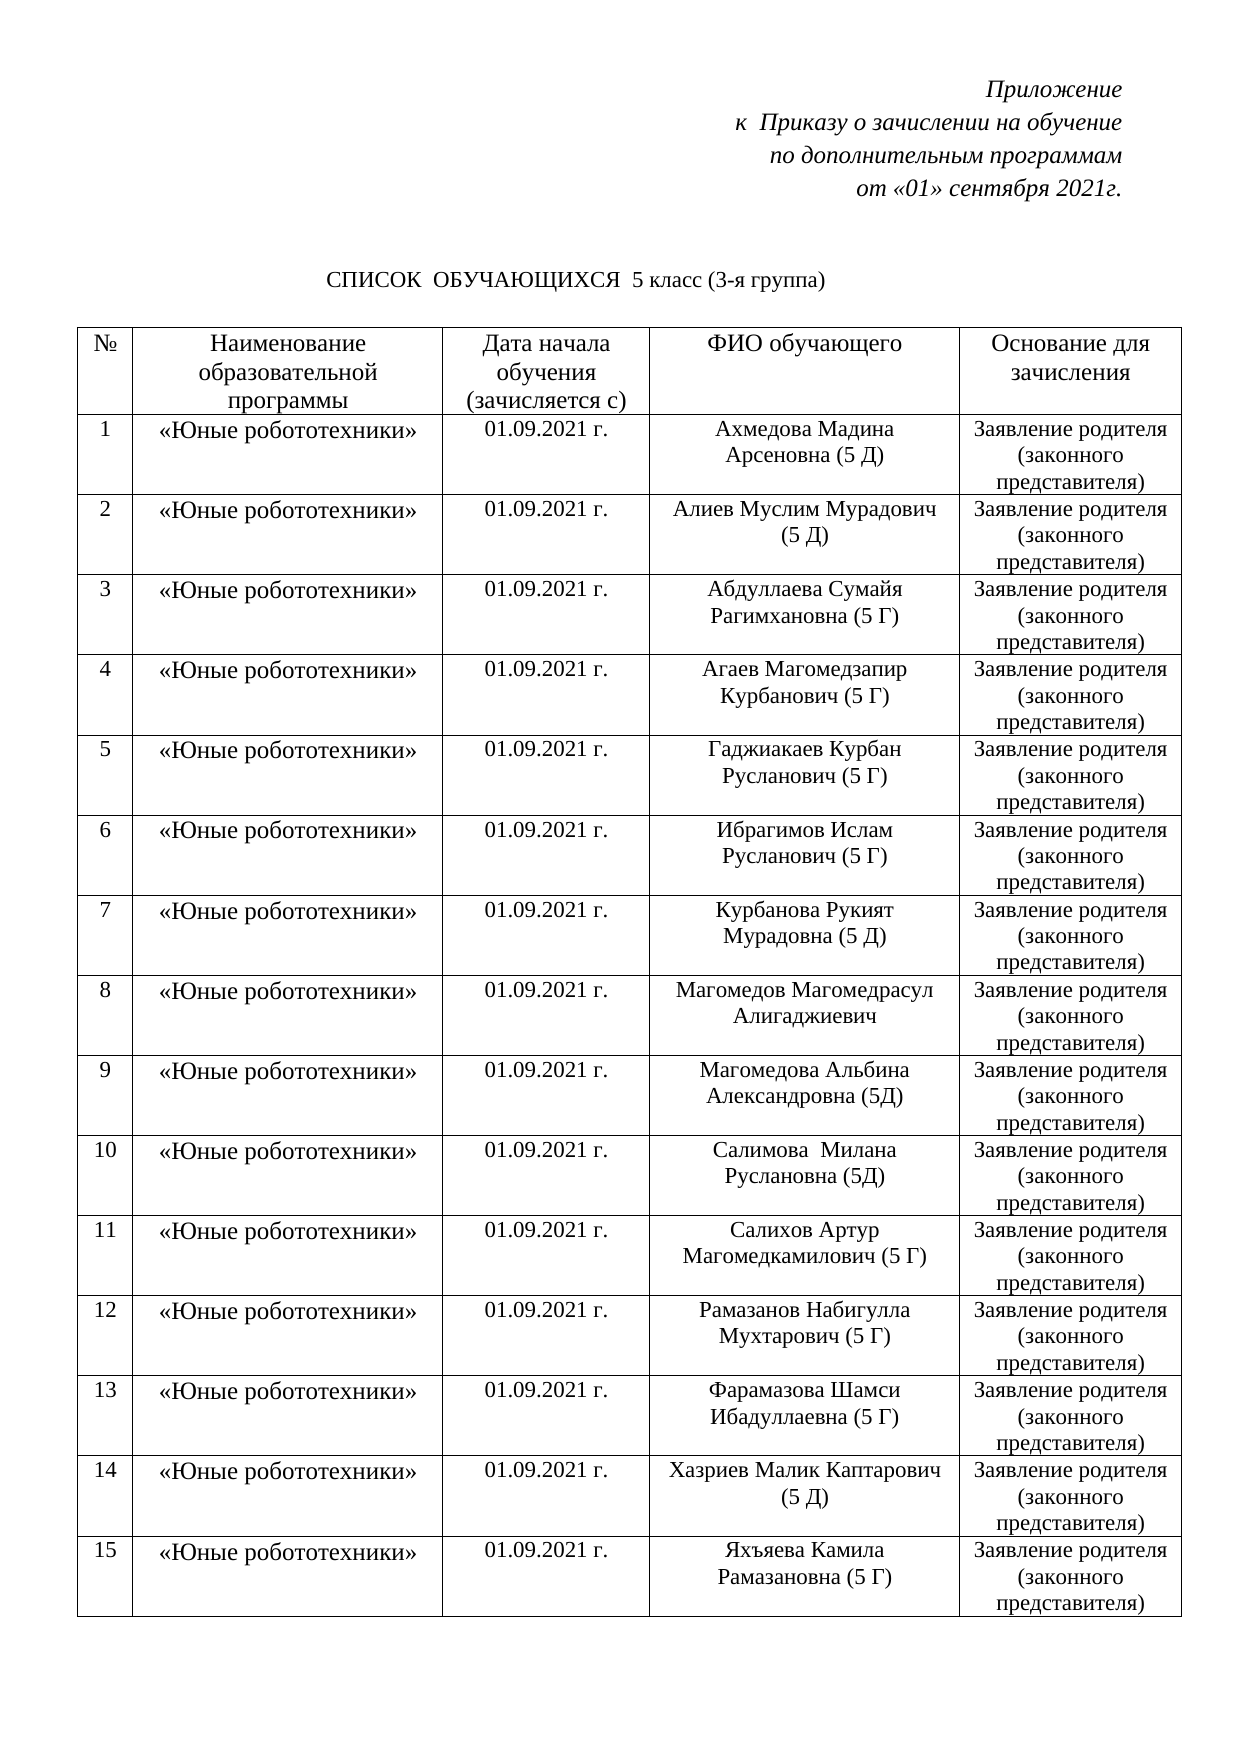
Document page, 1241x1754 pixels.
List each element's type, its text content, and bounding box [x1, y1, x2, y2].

table_cell 01.09.2021 г. [443, 816, 649, 895]
table_cell Заявление родителя (законного представителя) [960, 495, 1181, 574]
table_cell Магомедова Альбина Александровна (5Д) [650, 1056, 959, 1135]
text к Приказу о зачислении на обучение [88, 107, 1122, 136]
table_cell Хазриев Малик Каптарович (5 Д) [650, 1456, 959, 1536]
text СПИСОК ОБУЧАЮЩИХСЯ 5 класс (3-я группа) [88, 266, 1063, 293]
table_cell 01.09.2021 г. [443, 1216, 649, 1295]
text по дополнительным программам [88, 140, 1122, 169]
table_cell 11 [78, 1216, 132, 1295]
table_cell Заявление родителя (законного представителя) [960, 1456, 1181, 1536]
table_cell 01.09.2021 г. [443, 736, 649, 814]
table_cell Заявление родителя (законного представителя) [960, 1296, 1181, 1375]
table_header Основание для зачисления [960, 328, 1181, 414]
table_cell «Юные робототехники» [133, 495, 442, 574]
table_cell Ахмедова Мадина Арсеновна (5 Д) [650, 415, 959, 494]
table_cell 01.09.2021 г. [443, 1136, 649, 1215]
table_cell Фарамазова Шамси Ибадуллаевна (5 Г) [650, 1376, 959, 1455]
table_cell 6 [78, 816, 132, 895]
table_header Наименование образовательной программы [133, 328, 442, 414]
table_cell 01.09.2021 г. [443, 1537, 649, 1616]
table_cell Яхъяева Камила Рамазановна (5 Г) [650, 1537, 959, 1616]
table_cell Заявление родителя (законного представителя) [960, 1376, 1181, 1455]
table_cell 12 [78, 1296, 132, 1375]
table_cell 8 [78, 976, 132, 1055]
table_cell 01.09.2021 г. [443, 575, 649, 654]
table_cell Рамазанов Набигулла Мухтарович (5 Г) [650, 1296, 959, 1375]
table_cell 9 [78, 1056, 132, 1135]
table_cell 01.09.2021 г. [443, 1056, 649, 1135]
table_cell «Юные робототехники» [133, 1216, 442, 1295]
table_cell 5 [78, 736, 132, 814]
table_cell 4 [78, 655, 132, 734]
table_cell «Юные робототехники» [133, 976, 442, 1055]
table_cell 7 [78, 896, 132, 975]
table_cell Заявление родителя (законного представителя) [960, 1056, 1181, 1135]
table_cell «Юные робототехники» [133, 1376, 442, 1455]
table_cell «Юные робототехники» [133, 896, 442, 975]
table_cell «Юные робототехники» [133, 736, 442, 814]
table_cell 01.09.2021 г. [443, 976, 649, 1055]
table_cell 3 [78, 575, 132, 654]
table_cell Заявление родителя (законного представителя) [960, 1216, 1181, 1295]
table_cell Алиев Муслим Мурадович (5 Д) [650, 495, 959, 574]
table_cell Заявление родителя (законного представителя) [960, 655, 1181, 734]
table_cell 01.09.2021 г. [443, 415, 649, 494]
text от «01» сентября 2021г. [88, 173, 1122, 202]
table_cell Салихов Артур Магомедкамилович (5 Г) [650, 1216, 959, 1295]
table_cell 01.09.2021 г. [443, 1376, 649, 1455]
table_cell Заявление родителя (законного представителя) [960, 736, 1181, 814]
table_cell Ибрагимов Ислам Русланович (5 Г) [650, 816, 959, 895]
table_cell 01.09.2021 г. [443, 495, 649, 574]
table_cell Агаев Магомедзапир Курбанович (5 Г) [650, 655, 959, 734]
table_cell 13 [78, 1376, 132, 1455]
table_cell 2 [78, 495, 132, 574]
table_cell 10 [78, 1136, 132, 1215]
table_cell 1 [78, 415, 132, 494]
table_cell 01.09.2021 г. [443, 655, 649, 734]
table_cell Заявление родителя (законного представителя) [960, 1136, 1181, 1215]
table_cell Гаджиакаев Курбан Русланович (5 Г) [650, 736, 959, 814]
table_cell «Юные робототехники» [133, 1056, 442, 1135]
table_cell 01.09.2021 г. [443, 1296, 649, 1375]
table_cell Заявление родителя (законного представителя) [960, 1537, 1181, 1616]
table_cell 14 [78, 1456, 132, 1536]
table_cell Заявление родителя (законного представителя) [960, 976, 1181, 1055]
table_cell «Юные робототехники» [133, 655, 442, 734]
table_cell Магомедов Магомедрасул Алигаджиевич [650, 976, 959, 1055]
table_cell 01.09.2021 г. [443, 896, 649, 975]
table_cell «Юные робототехники» [133, 816, 442, 895]
table_cell «Юные робототехники» [133, 1537, 442, 1616]
table_cell 01.09.2021 г. [443, 1456, 649, 1536]
table_cell Заявление родителя (законного представителя) [960, 415, 1181, 494]
table_cell «Юные робототехники» [133, 1296, 442, 1375]
table_cell Заявление родителя (законного представителя) [960, 816, 1181, 895]
table_cell «Юные робототехники» [133, 1136, 442, 1215]
table_cell 15 [78, 1537, 132, 1616]
table_cell «Юные робототехники» [133, 575, 442, 654]
table_cell «Юные робототехники» [133, 1456, 442, 1536]
table_header № [78, 328, 132, 414]
text Приложение [88, 74, 1122, 103]
table_cell Абдуллаева Сумайя Рагимхановна (5 Г) [650, 575, 959, 654]
table_cell Салимова Милана Руслановна (5Д) [650, 1136, 959, 1215]
table_cell Заявление родителя (законного представителя) [960, 575, 1181, 654]
table_header ФИО обучающего [650, 328, 959, 414]
table_cell Курбанова Рукият Мурадовна (5 Д) [650, 896, 959, 975]
table_header Дата начала обучения (зачисляется с) [443, 328, 649, 414]
table_cell «Юные робототехники» [133, 415, 442, 494]
table_cell Заявление родителя (законного представителя) [960, 896, 1181, 975]
